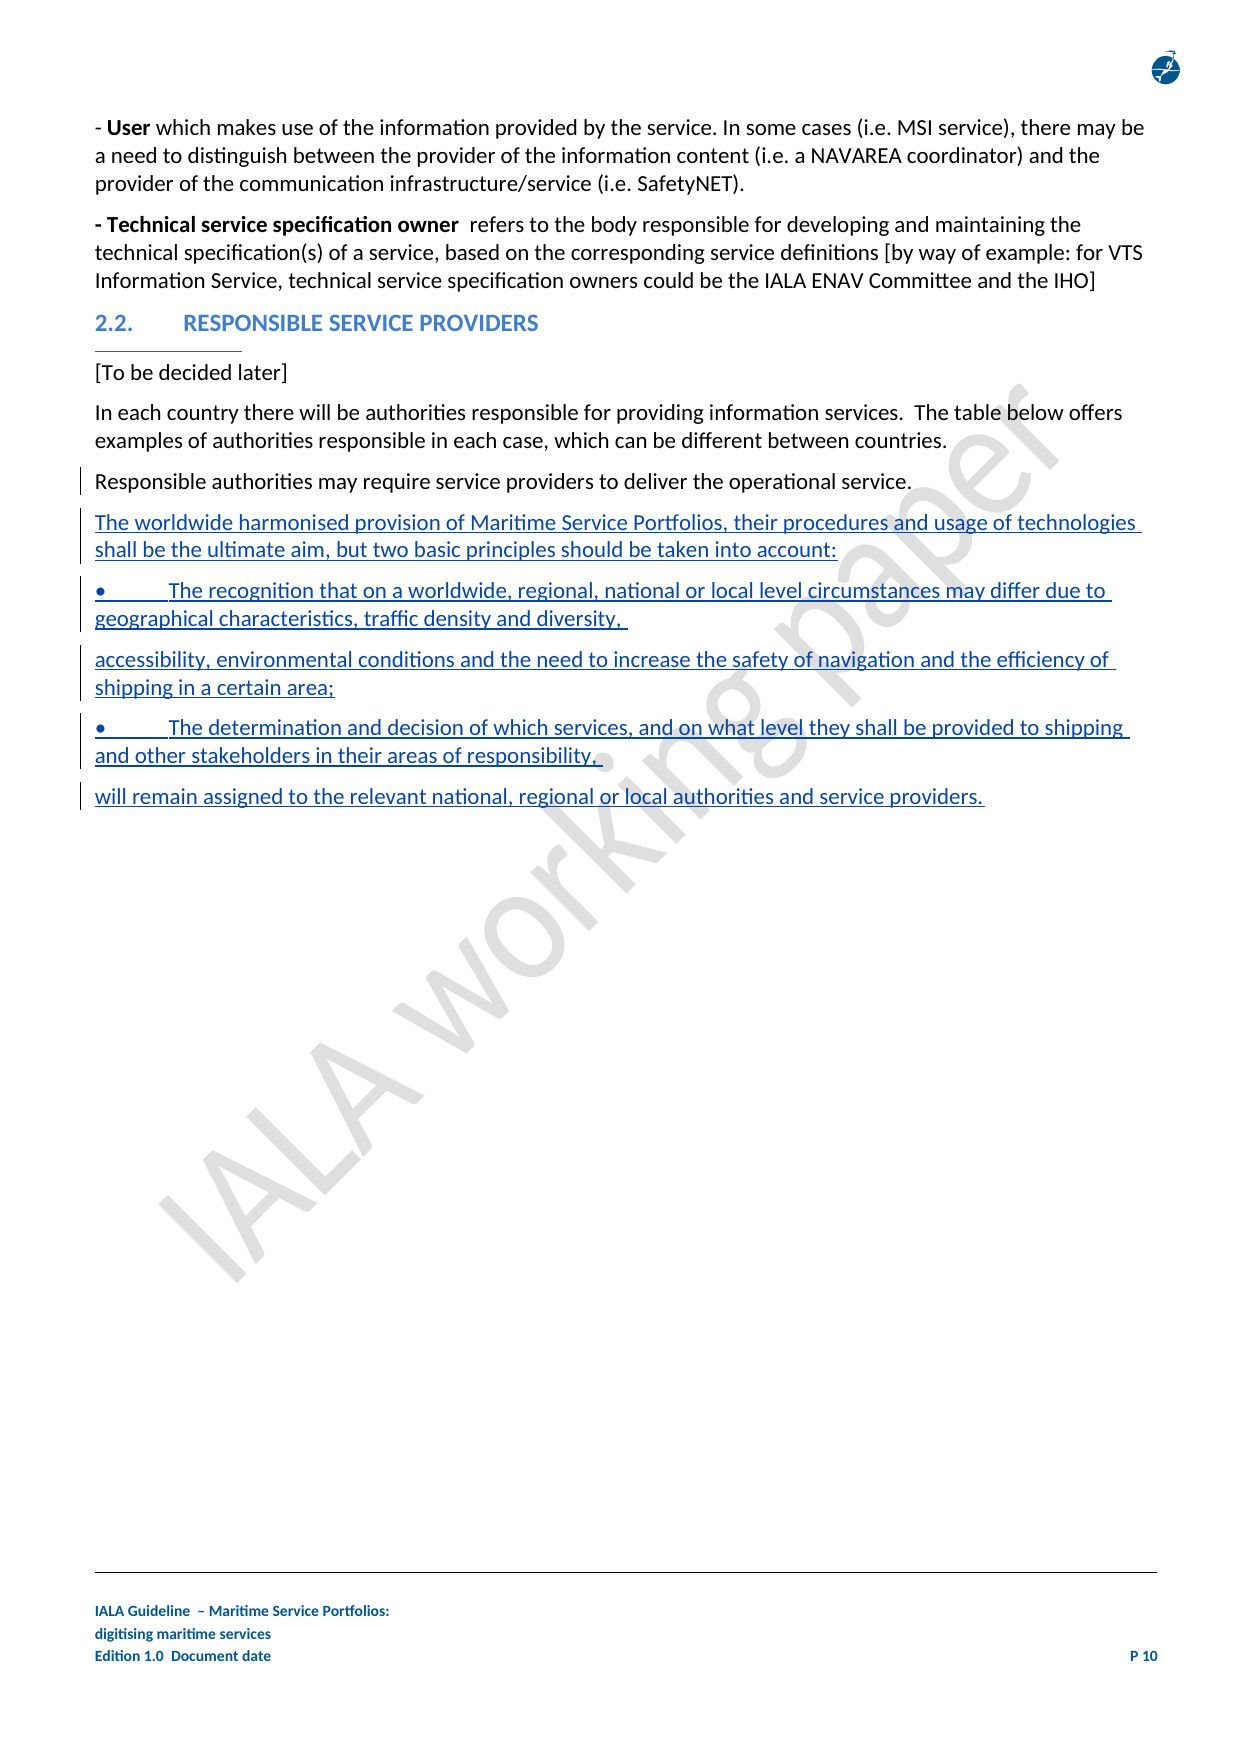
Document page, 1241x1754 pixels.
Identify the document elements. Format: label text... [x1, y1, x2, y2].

text - User which makes use of the information provided by the service. In some cases (i.e. MSI service), there may be a need to distinguish between the provider of the information content (i.e. a NAVAREA coordinator) and the provider of the communication infrastructure/service (i.e. SafetyNET). [94, 113, 1157, 198]
text - Technical service specification owner refers to the body responsible for developing and maintaining the technical specification(s) of a service, based on the corresponding service definitions [by way of example: for VTS Information Service, technical service specification owners could be the IALA ENAV Committee and the IHO] [94, 210, 1157, 294]
subtitle Responsible service providers [94, 307, 1157, 337]
text [To be decided later] [94, 358, 1157, 386]
text Responsible authorities may require service providers to deliver the operational service. [94, 467, 1157, 495]
picture [1120, 0, 1239, 119]
text In each country there will be authorities responsible for providing information services. The table below offers examples of authorities responsible in each case, which can be different between countries. [94, 398, 1157, 454]
